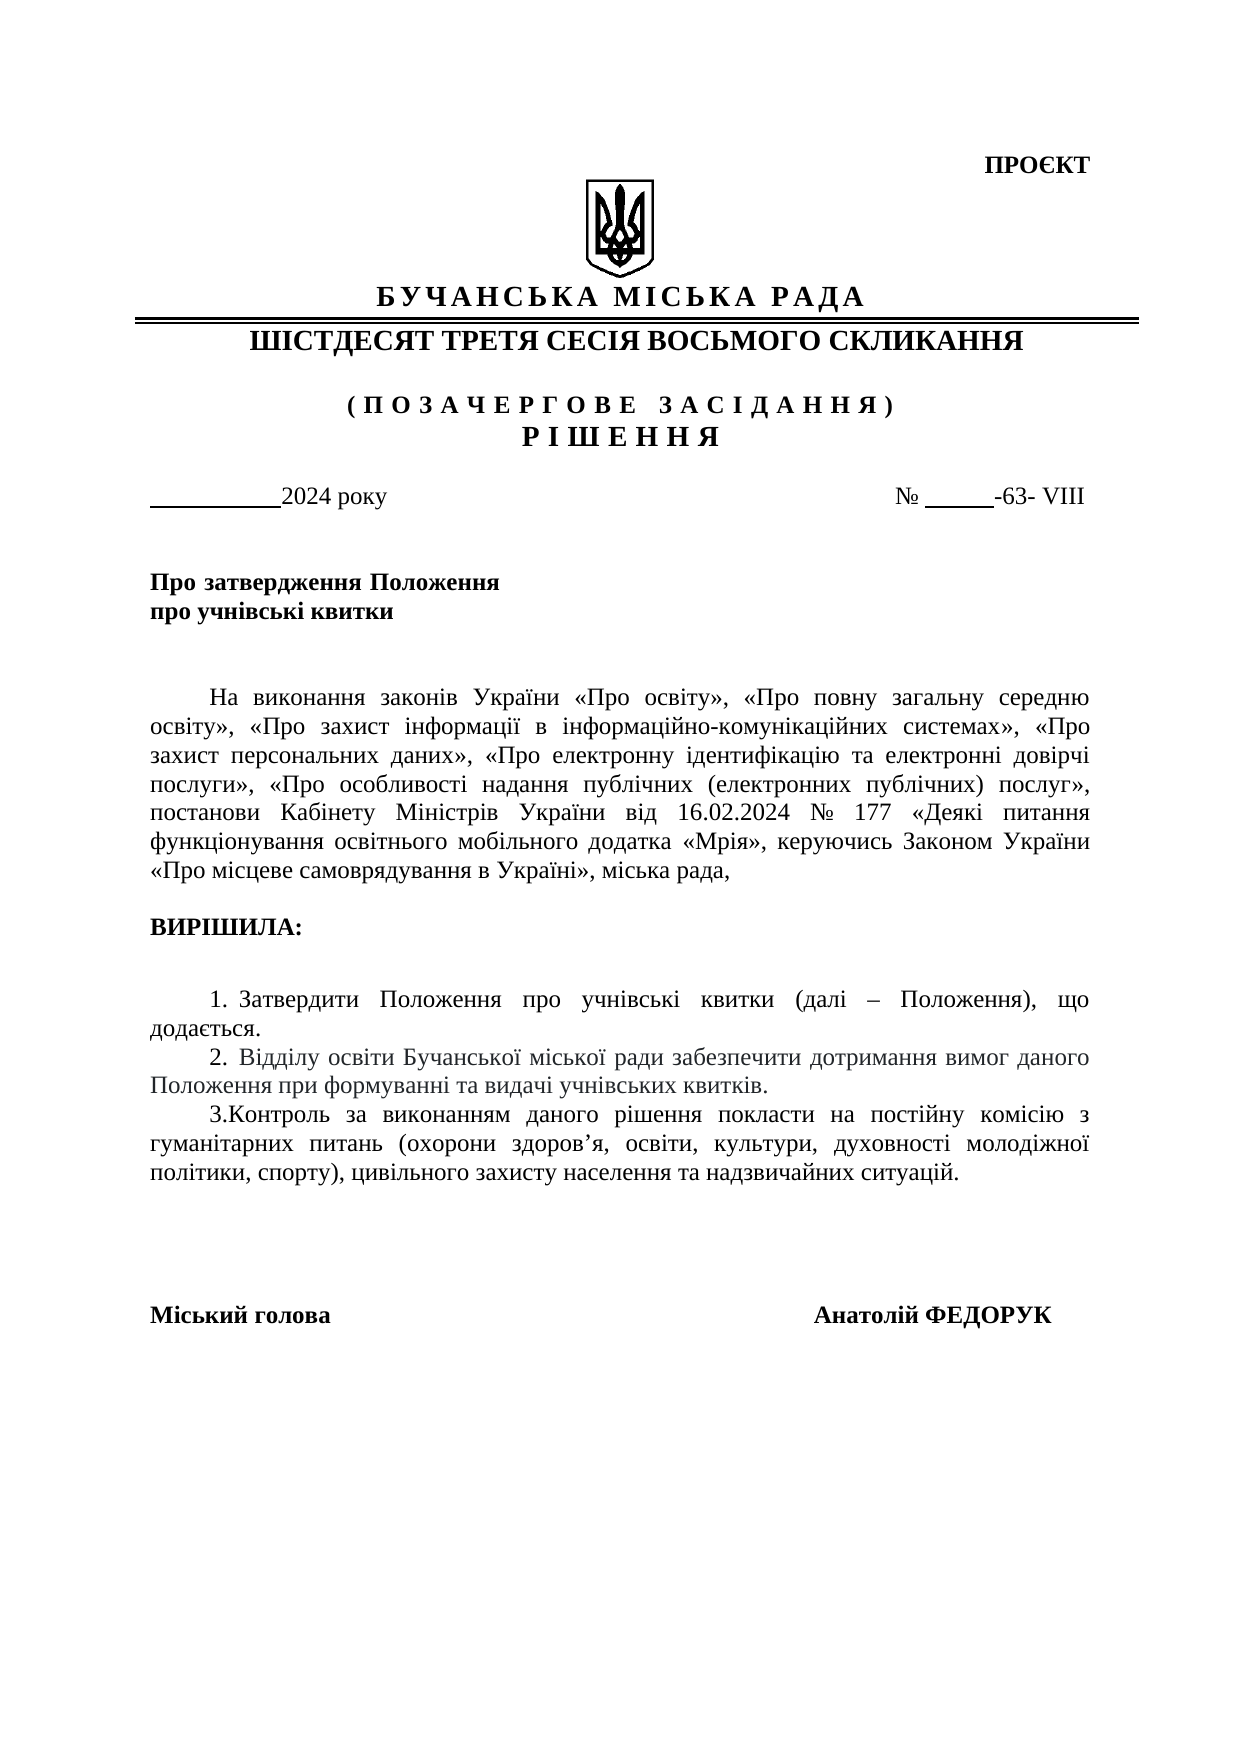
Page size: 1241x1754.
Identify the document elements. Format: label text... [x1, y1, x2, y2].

text На виконання законів України «Про освіту», «Про повну загальну середню освіту», «Про захист інформації в інформаційно-комунікаційних системах», «Про захист персональних даних», «Про електронну ідентифікацію та електронні довірчі послуги», «Про особливості надання публічних (електронних публічних) послуг», постанови Кабінету Міністрів України від 16.02.2024 № 177 «Деякі питання функціонування освітнього мобільного додатка «Мрія», керуючись Законом України «Про місцеве самоврядування в Україні», міська рада, [150, 682, 1090, 884]
picture [584, 178, 656, 279]
text Міський голова Анатолій ФЕДОРУК [150, 1301, 1090, 1329]
text 2024 року № -63- VIIІ [150, 481, 1090, 510]
text (ПОЗАЧЕРГОВЕ ЗАСІДАННЯ) [150, 390, 1090, 419]
subtitle ПРОЄКТ [150, 150, 1090, 179]
text 3.Контроль за виконанням даного рішення покласти на постійну комісію з гуманітарних питань (охорони здоров’я, освіти, культури, духовності молодіжної політики, спорту), цивільного захисту населення та надзвичайних ситуацій. [150, 1099, 1090, 1186]
list Затвердити Положення про учнівські квитки (далі – Положення), що додається. [261, 1007, 1090, 1042]
text РІШЕННЯ [150, 419, 1090, 452]
table_header ШІСТДЕСЯТ ТРЕТЯ СЕСІЯ ВОСЬМОГО СКЛИКАННЯ [135, 324, 1139, 361]
text ВИРІШИЛА: [150, 912, 1090, 941]
text Про затвердження Положення про учнівські квитки [150, 567, 500, 625]
text БУЧАНСЬКА МІСЬКА РАДА [150, 279, 1090, 312]
list Відділу освіти Бучанської міської ради забезпечити дотримання вимог даного Положення при формуванні та видачі учнівських квитків. [150, 1042, 1090, 1099]
